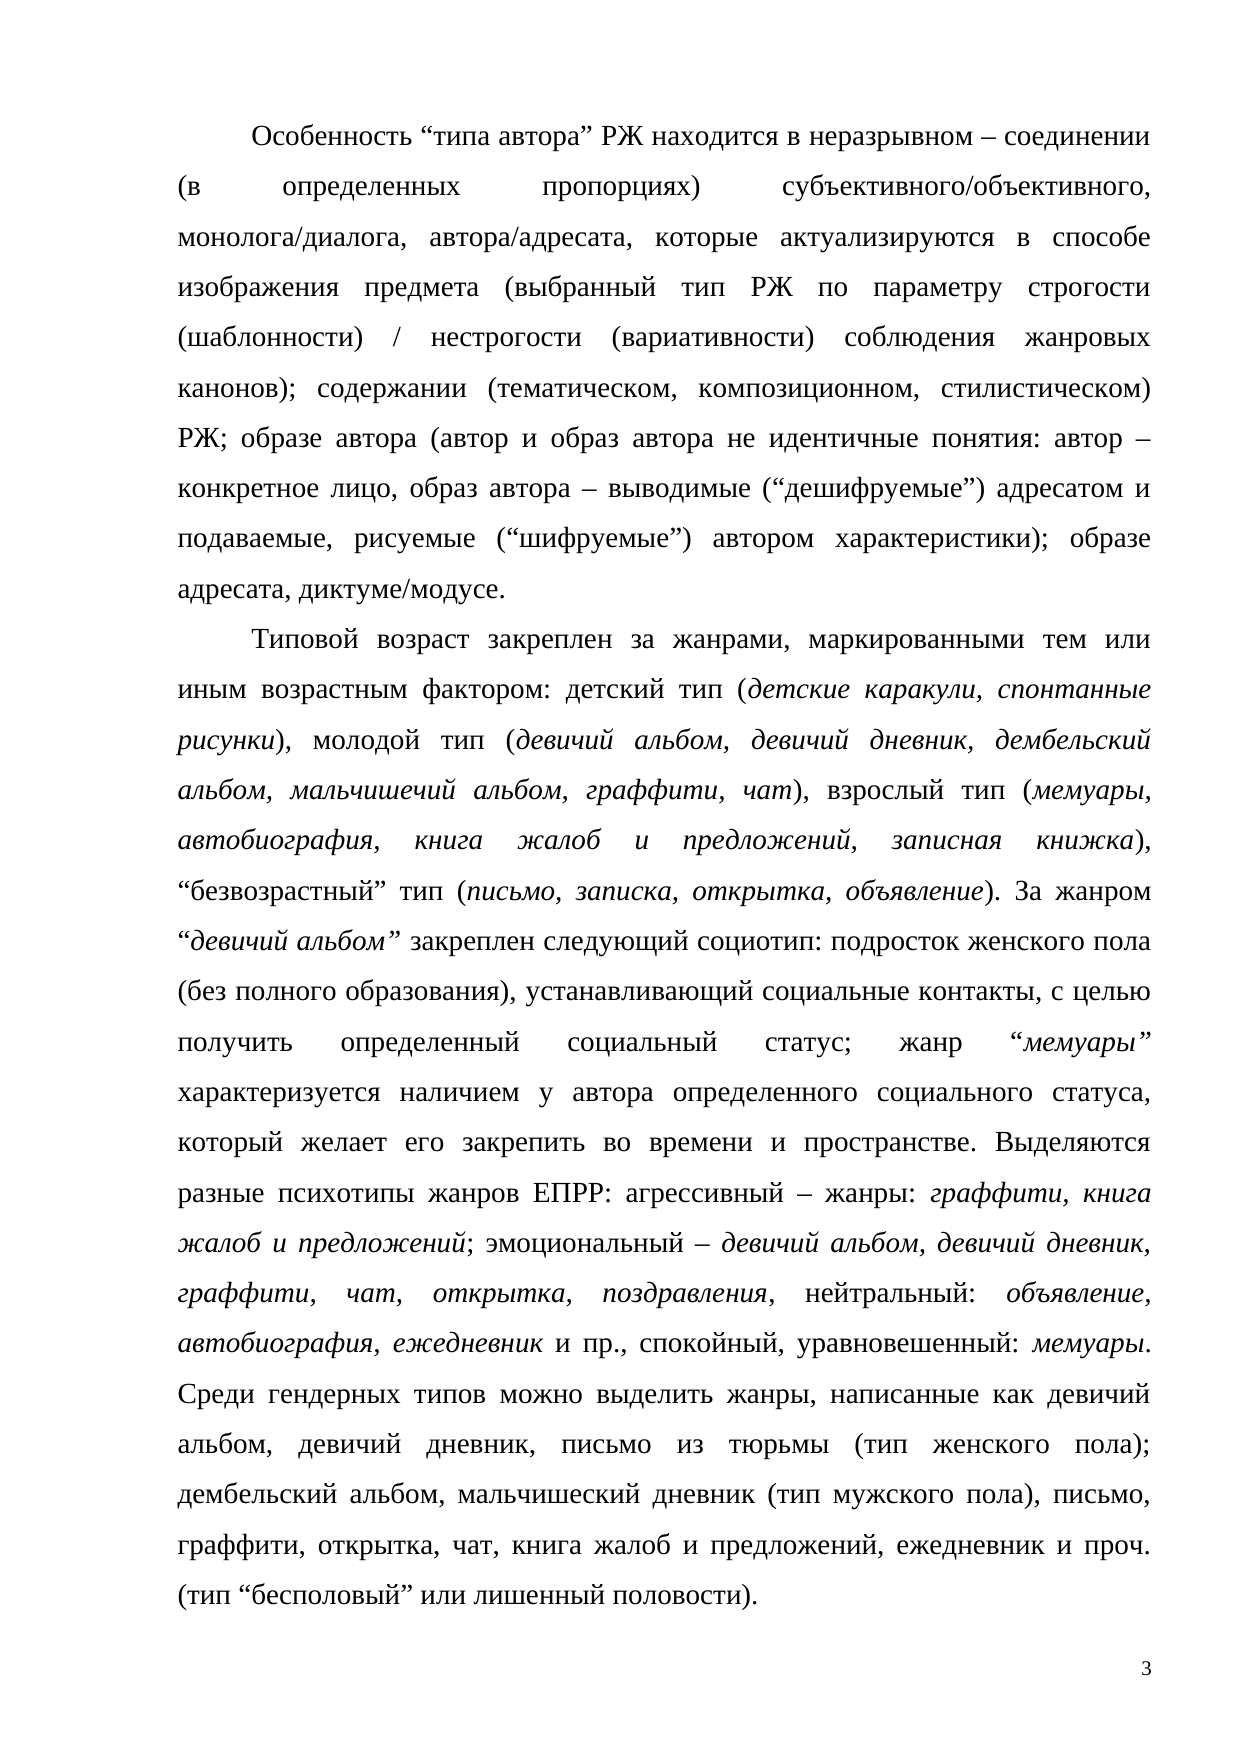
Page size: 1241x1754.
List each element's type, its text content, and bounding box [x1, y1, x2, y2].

text Особенность “типа автора” РЖ находится в неразрывном – соединении (в определенных пропорциях) субъективного/объективного, монолога/диалога, автора/адресата, которые актуализируются в способе изображения предмета (выбранный тип РЖ по параметру строгости (шаблонности) / нестрогости (вариативности) соблюдения жанровых канонов); содержании (тематическом, композиционном, стилистическом) РЖ; образе автора (автор и образ автора не идентичные понятия: автор – конкретное лицо, образ автора – выводимые (“дешифруемые”) адресатом и подаваемые, рисуемые (“шифруемые”) автором характеристики); образе адресата, диктуме/модусе. [177, 118, 1152, 604]
text Типовой возраст закреплен за жанрами, маркированными тем или иным возрастным фактором: детский тип (детские каракули, спонтанные рисунки), молодой тип (девичий альбом, девичий дневник, дембельский альбом, мальчишечий альбом, граффити, чат), взрослый тип (мемуары, автобиография, книга жалоб и предложений, записная книжка), “безвозрастный” тип (письмо, записка, открытка, объявление). За жанром “девичий альбом” закреплен следующий социотип: подросток женского пола (без полного образования), устанавливающий социальные контакты, с целью получить определенный социальный статус; жанр “мемуары” характеризуется наличием у автора определенного социального статуса, который желает его закрепить во времени и пространстве. Выделяются разные психотипы жанров ЕПРР: агрессивный – жанры: граффити, книга жалоб и предложений; эмоциональный – девичий альбом, девичий дневник, граффити, чат, открытка, поздравления, нейтральный: объявление, автобиография, ежедневник и пр., спокойный, уравновешенный: мемуары. Среди гендерных типов можно выделить жанры, написанные как девичий альбом, девичий дневник, письмо из тюрьмы (тип женского пола); дембельский альбом, мальчишеский дневник (тип мужского пола), письмо, граффити, открытка, чат, книга жалоб и предложений, ежедневник и проч. (тип “бесполовый” или лишенный половости). [177, 621, 1152, 1611]
